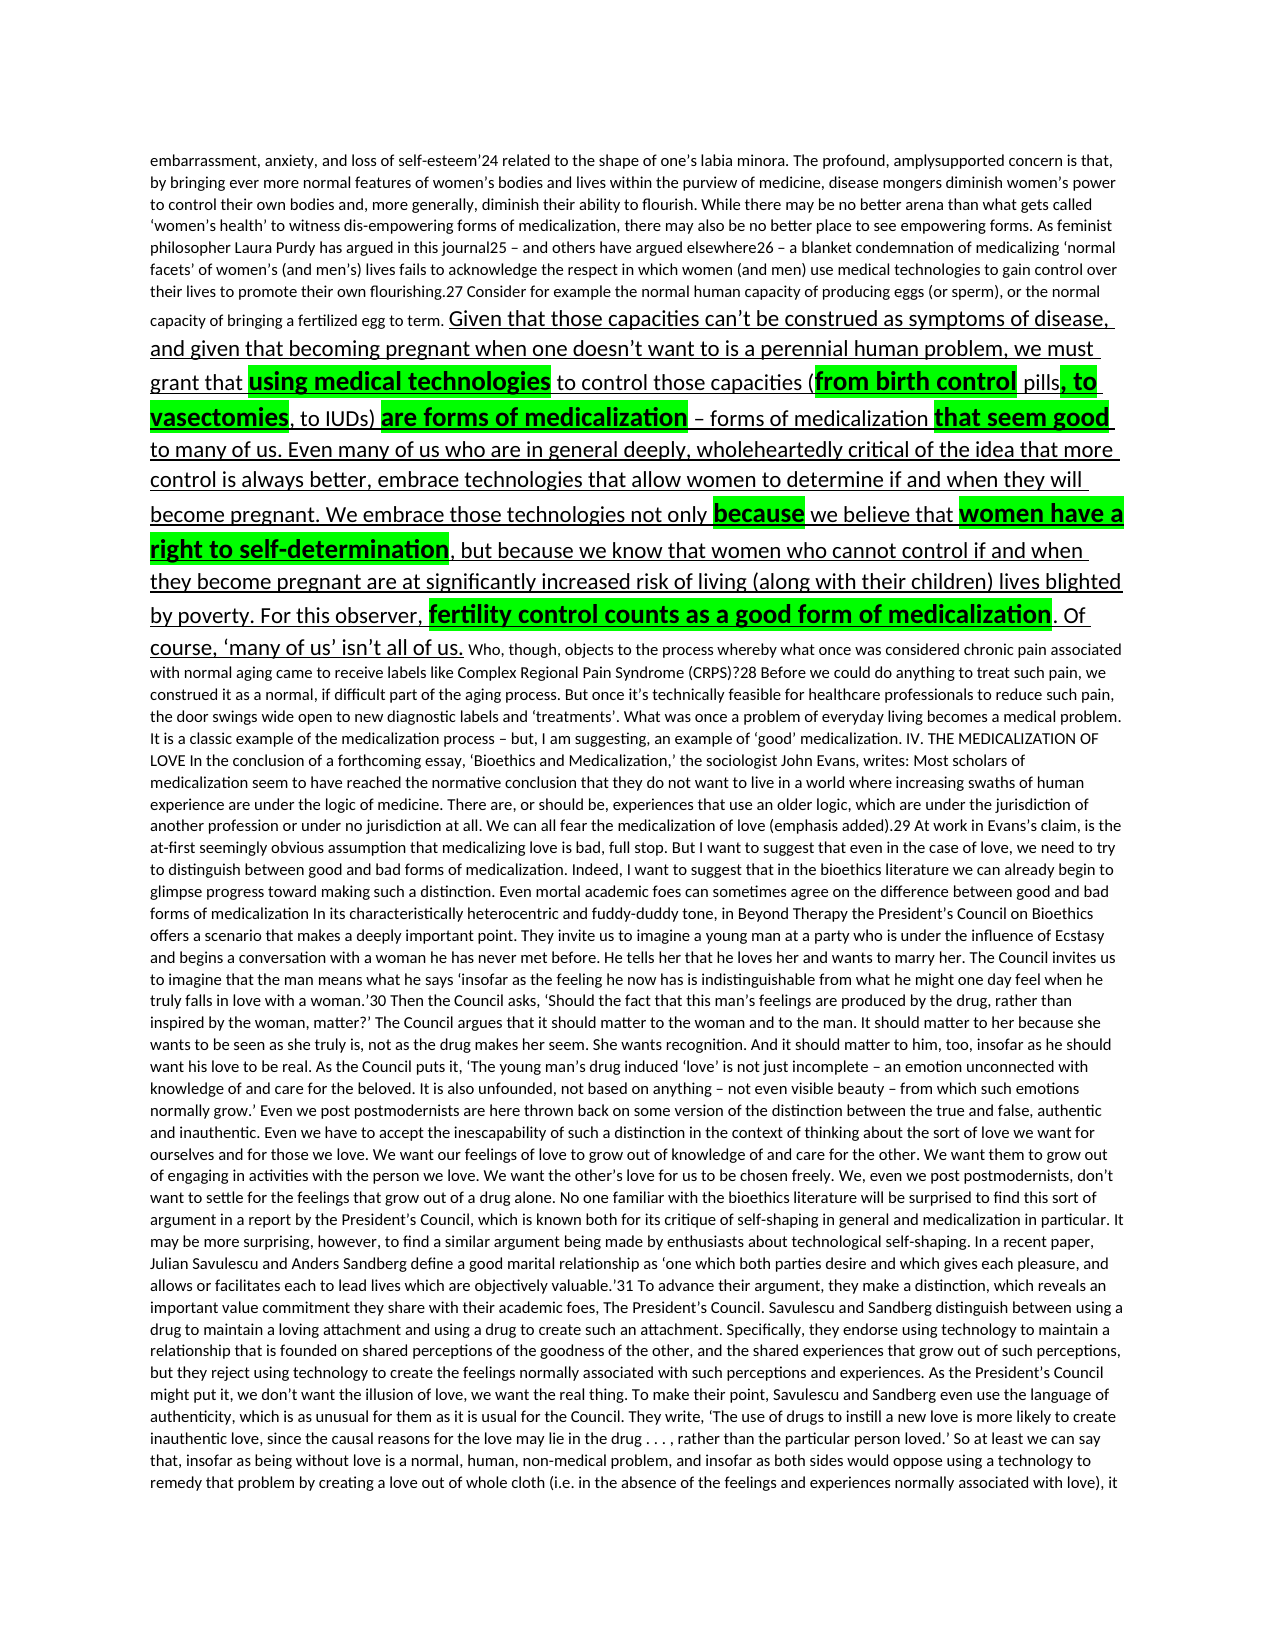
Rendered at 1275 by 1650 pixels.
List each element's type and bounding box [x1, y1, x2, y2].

text [150, 150, 1125, 1492]
